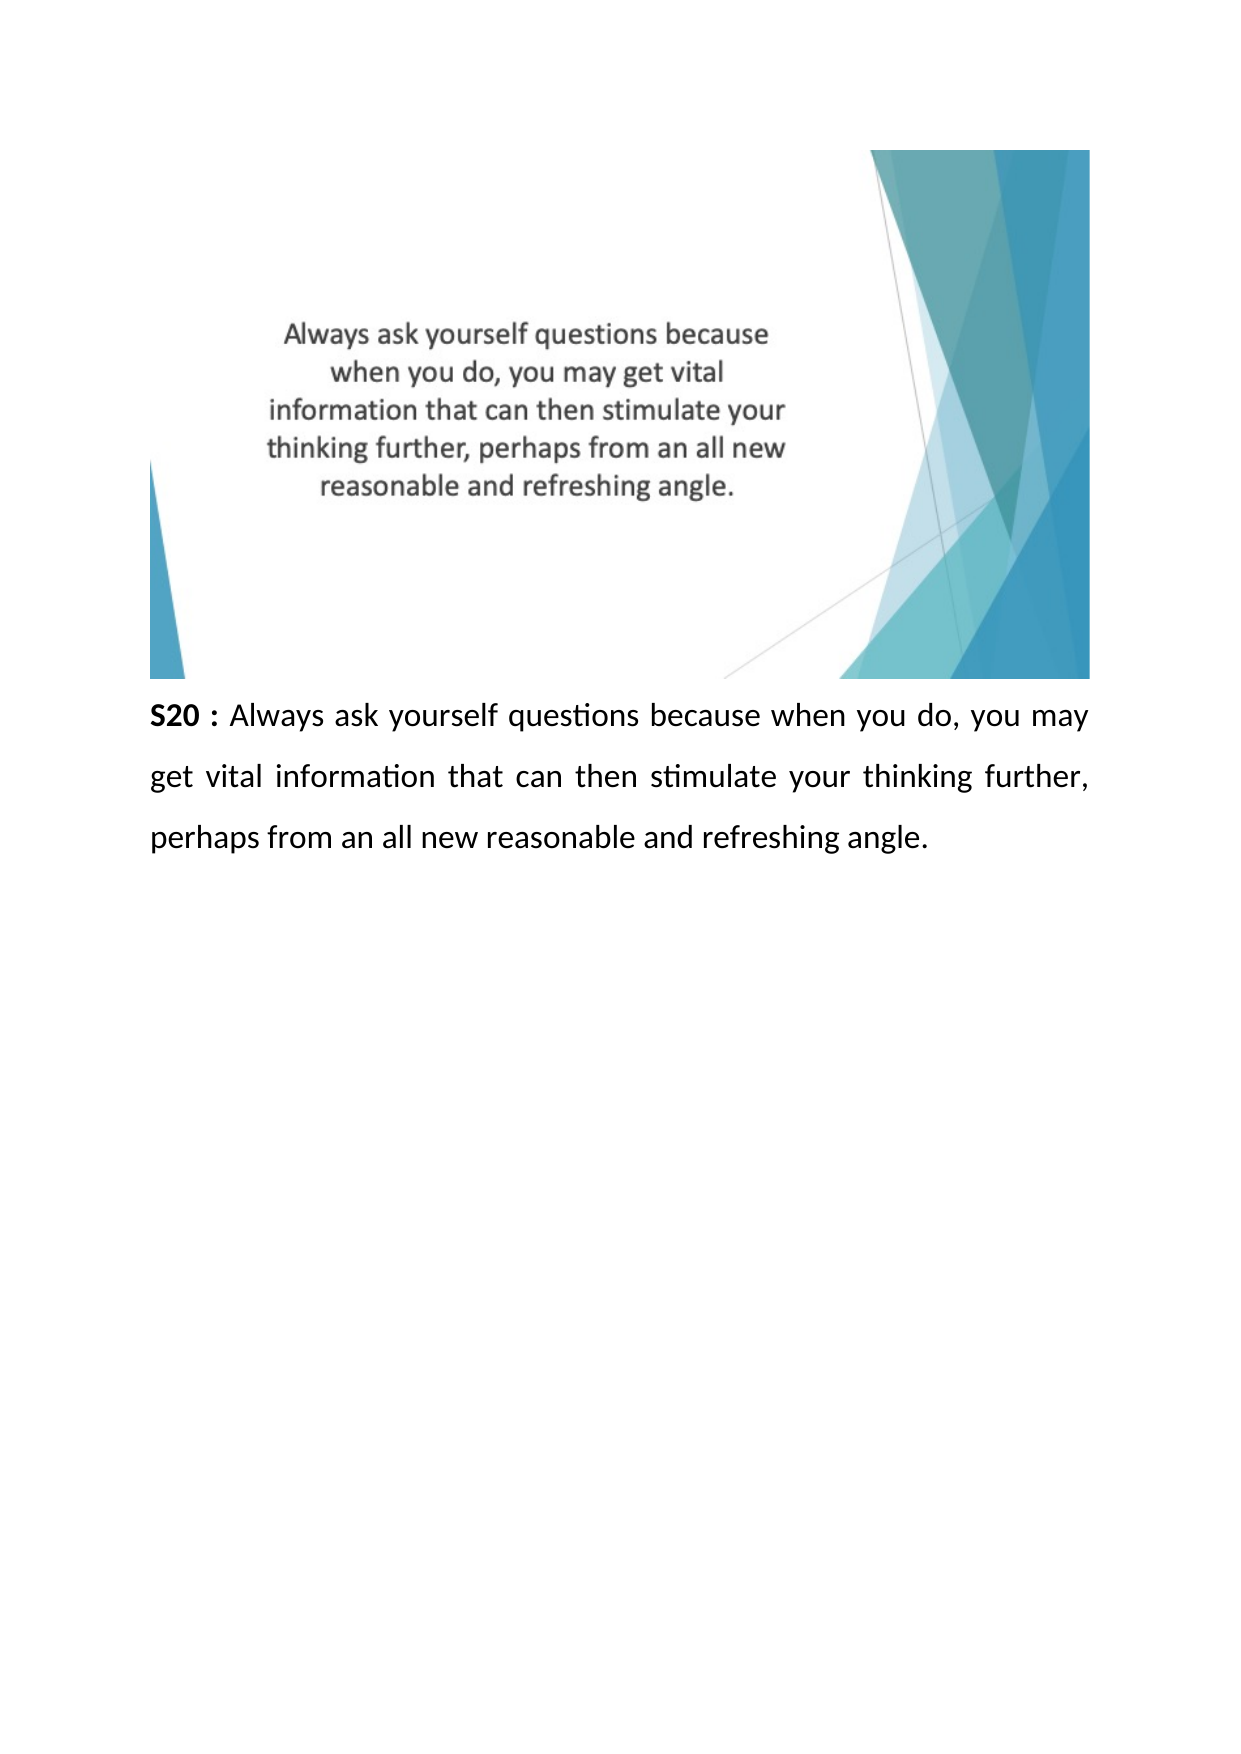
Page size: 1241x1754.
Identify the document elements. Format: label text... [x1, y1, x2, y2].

picture [150, 150, 1090, 679]
text S20 : Always ask yourself questions because when you do, you may get vital information that can then stimulate your thinking further, perhaps from an all new reasonable and refreshing angle. [150, 694, 1090, 857]
